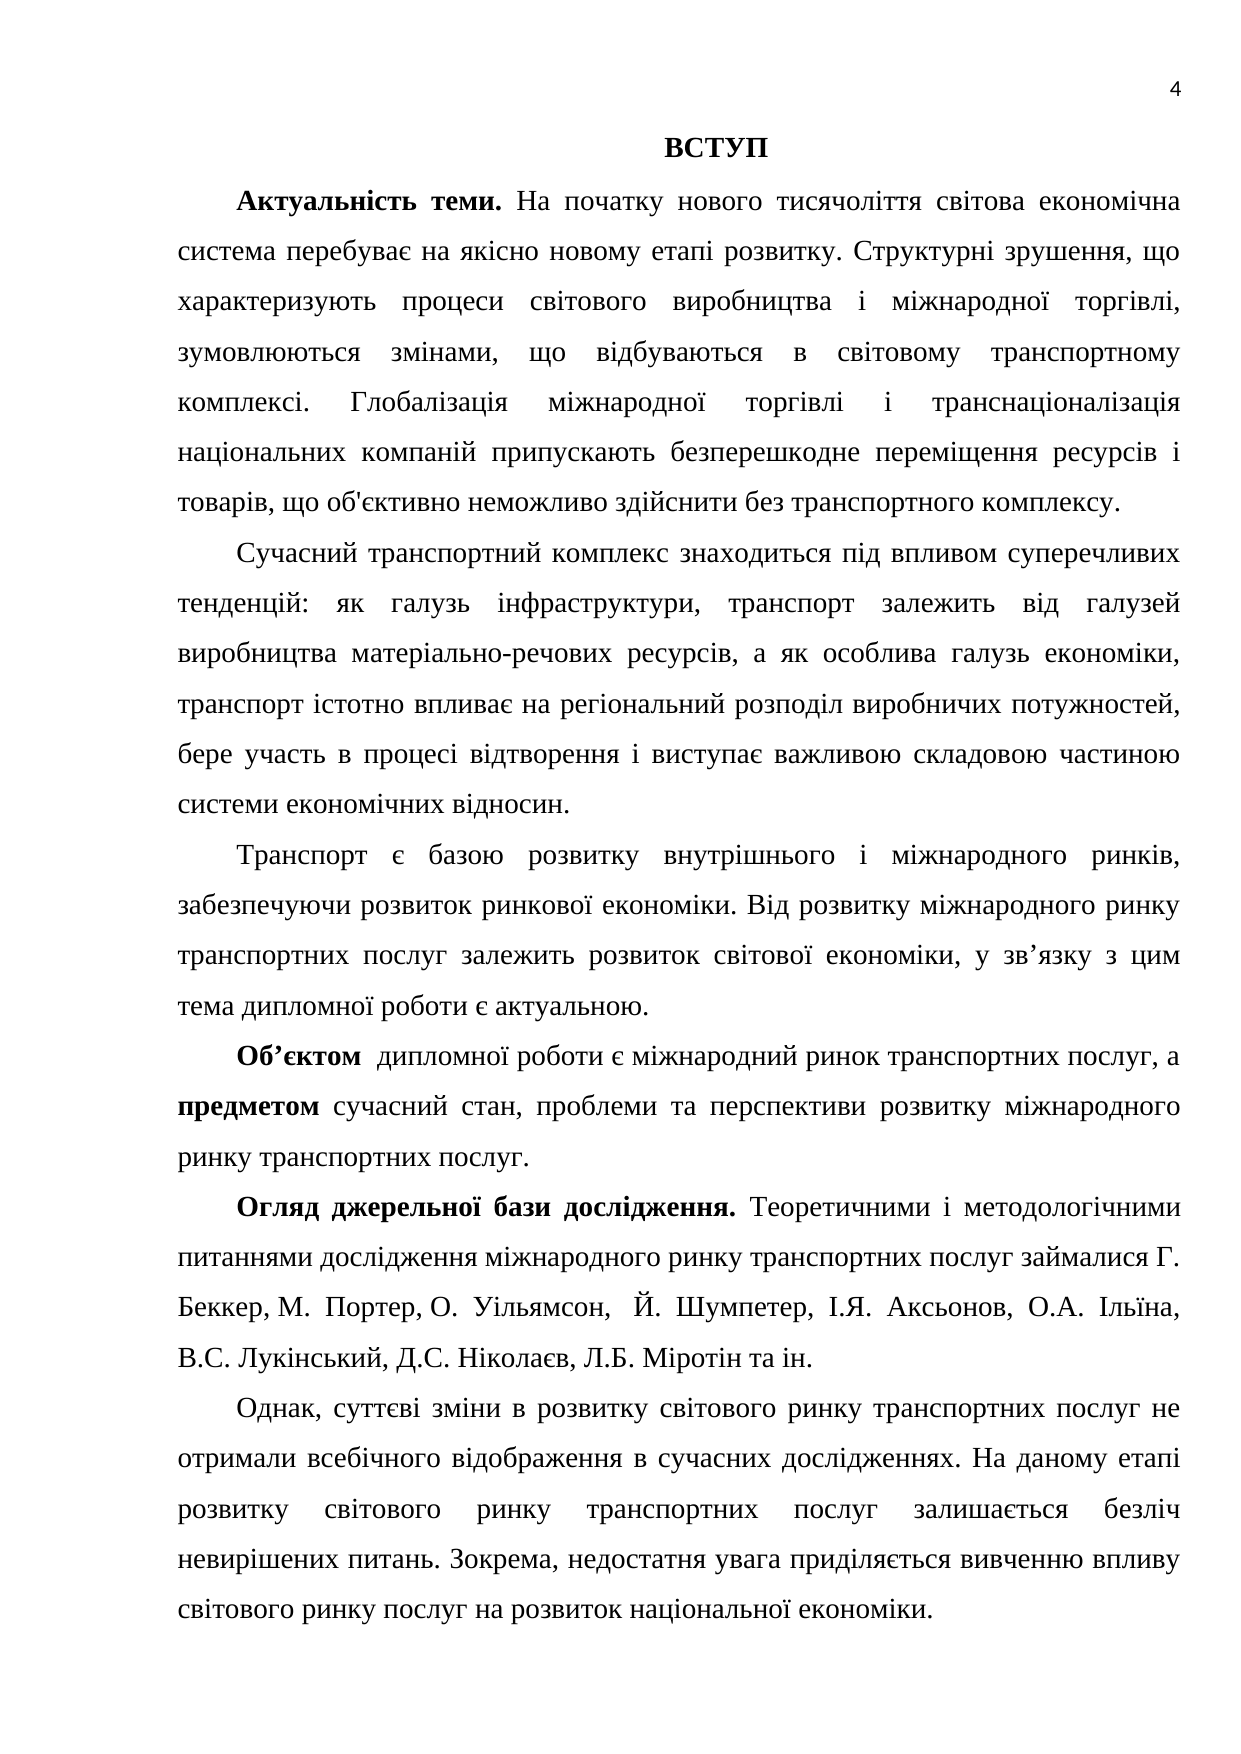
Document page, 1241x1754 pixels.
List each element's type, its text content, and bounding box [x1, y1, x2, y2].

text Однак, суттєві зміни в розвитку світового ринку транспортних послуг не отримали всебічного відображення в сучасних дослідженнях. На даному етапі розвитку світового ринку транспортних послуг залишається безліч невирішених питань. Зокрема, недостатня увага приділяється вивченню впливу світового ринку послуг на розвиток національної економіки. [177, 1390, 1181, 1625]
text Актуальність теми. На початку нового тисячоліття світова економічна система перебуває на якісно новому етапі розвитку. Структурні зрушення, що характеризують процеси світового виробництва і міжнародної торгівлі, зумовлюються змінами, що відбуваються в світовому транспортному комплексі. Глобалізація міжнародної торгівлі і транснаціоналізація національних компаній припускають безперешкодне переміщення ресурсів і товарів, що об'єктивно неможливо здійснити без транспортного комплексу. [177, 183, 1181, 518]
text Сучасний транспортний комплекс знаходиться під впливом суперечливих тенденцій: як галузь інфраструктури, транспорт залежить від галузей виробництва матеріально-речових ресурсів, а як особлива галузь економіки, транспорт істотно впливає на регіональний розподіл виробничих потужностей, бере участь в процесі відтворення і виступає важливою складовою частиною системи економічних відносин. [177, 535, 1181, 820]
text Транспорт є базою розвитку внутрішнього і міжнародного ринків, забезпечуючи розвиток ринкової економіки. Від розвитку міжнародного ринку транспортних послуг залежить розвиток світової економіки, у зв’язку з цим тема дипломної роботи є актуальною. [177, 837, 1181, 1021]
text ВСТУП [177, 130, 1240, 163]
text Огляд джерельної бази дослідження. Теоретичними і методологічними питаннями дослідження міжнародного ринку транспортних послуг займалися Г. Беккер, М. Портер, О. Уільямсон, Й. Шумпетер, І.Я. Аксьонов, О.А. Ільїна, В.С. Лукінський, Д.С. Ніколаєв, Л.Б. Міротін та ін. [177, 1189, 1181, 1373]
text Об’єктом дипломної роботи є міжнародний ринок транспортних послуг, а предметом сучасний стан, проблеми та перспективи розвитку міжнародного ринку транспортних послуг. [177, 1038, 1181, 1172]
